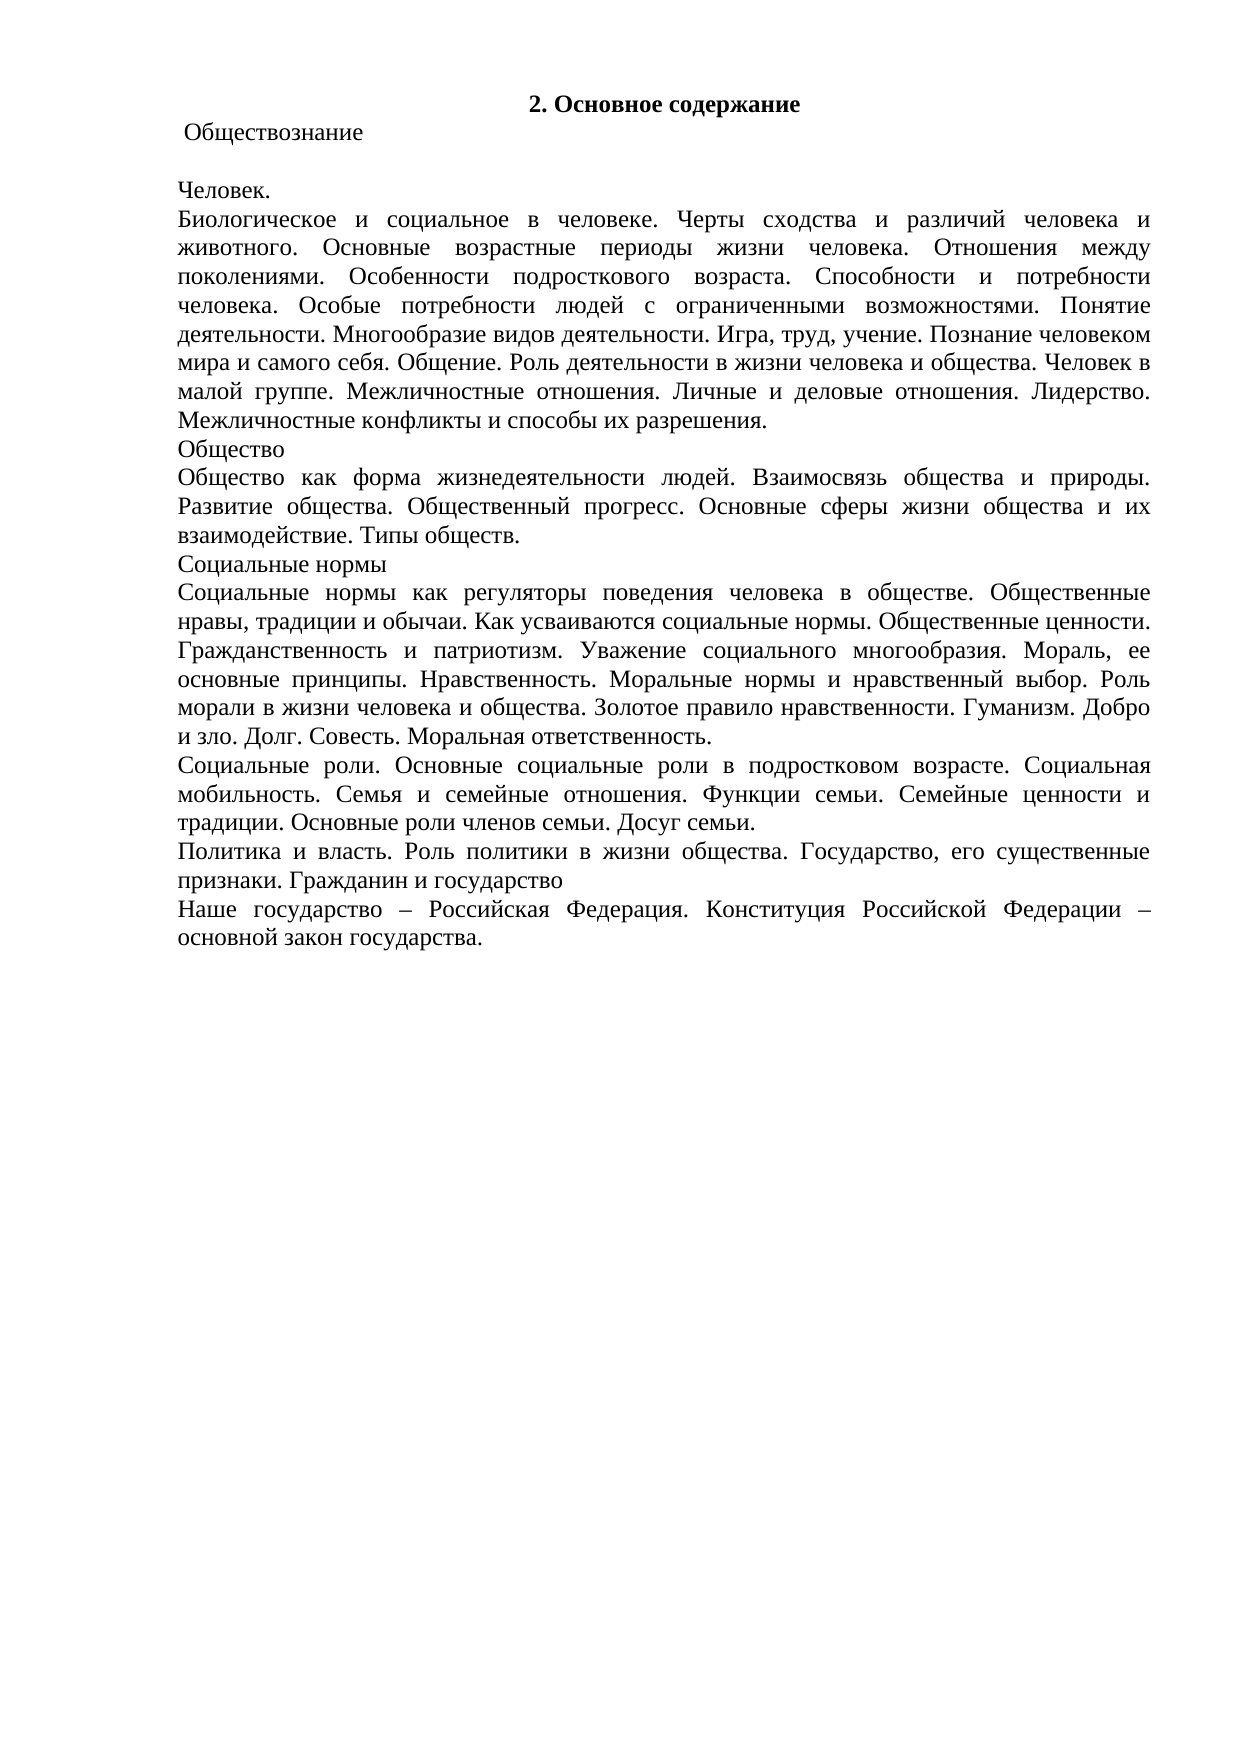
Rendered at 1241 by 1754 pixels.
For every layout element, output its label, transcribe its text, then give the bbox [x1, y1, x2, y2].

text Политика и власть. Роль политики в жизни общества. Государство, его существенные признаки. Гражданин и государство [177, 836, 1152, 894]
text Общество как форма жизнедеятельности людей. Взаимосвязь общества и природы. Развитие общества. Общественный прогресс. Основные сферы жизни общества и их взаимодействие. Типы обществ. [177, 462, 1152, 549]
text Социальные роли. Основные социальные роли в подростковом возрасте. Социальная мобильность. Семья и семейные отношения. Функции семьи. Семейные ценности и традиции. Основные роли членов семьи. Досуг семьи. [177, 750, 1152, 836]
text Наше государство – Российская Федерация. Конституция Российской Федерации – основной закон государства. [177, 894, 1152, 951]
text Человек. [177, 175, 1152, 204]
text 2. Основное содержание [177, 89, 1152, 117]
text Социальные нормы как регуляторы поведения человека в обществе. Общественные нравы, традиции и обычаи. Как усваиваются социальные нормы. Общественные ценности. Гражданственность и патриотизм. Уважение социального многообразия. Мораль, ее основные принципы. Нравственность. Моральные нормы и нравственный выбор. Роль морали в жизни человека и общества. Золотое правило нравственности. Гуманизм. Добро и зло. Долг. Совесть. Моральная ответственность. [177, 577, 1152, 750]
text Социальные нормы [177, 549, 1152, 577]
text Биологическое и социальное в человеке. Черты сходства и различий человека и животного. Основные возрастные периоды жизни человека. Отношения между поколениями. Особенности подросткового возраста. Способности и потребности человека. Особые потребности людей с ограниченными возможностями. Понятие деятельности. Многообразие видов деятельности. Игра, труд, учение. Познание человеком мира и самого себя. Общение. Роль деятельности в жизни человека и общества. Человек в малой группе. Межличностные отношения. Личные и деловые отношения. Лидерство. Межличностные конфликты и способы их разрешения. [177, 204, 1152, 434]
text Общество [177, 434, 1152, 462]
text Обществознание [177, 117, 1152, 146]
